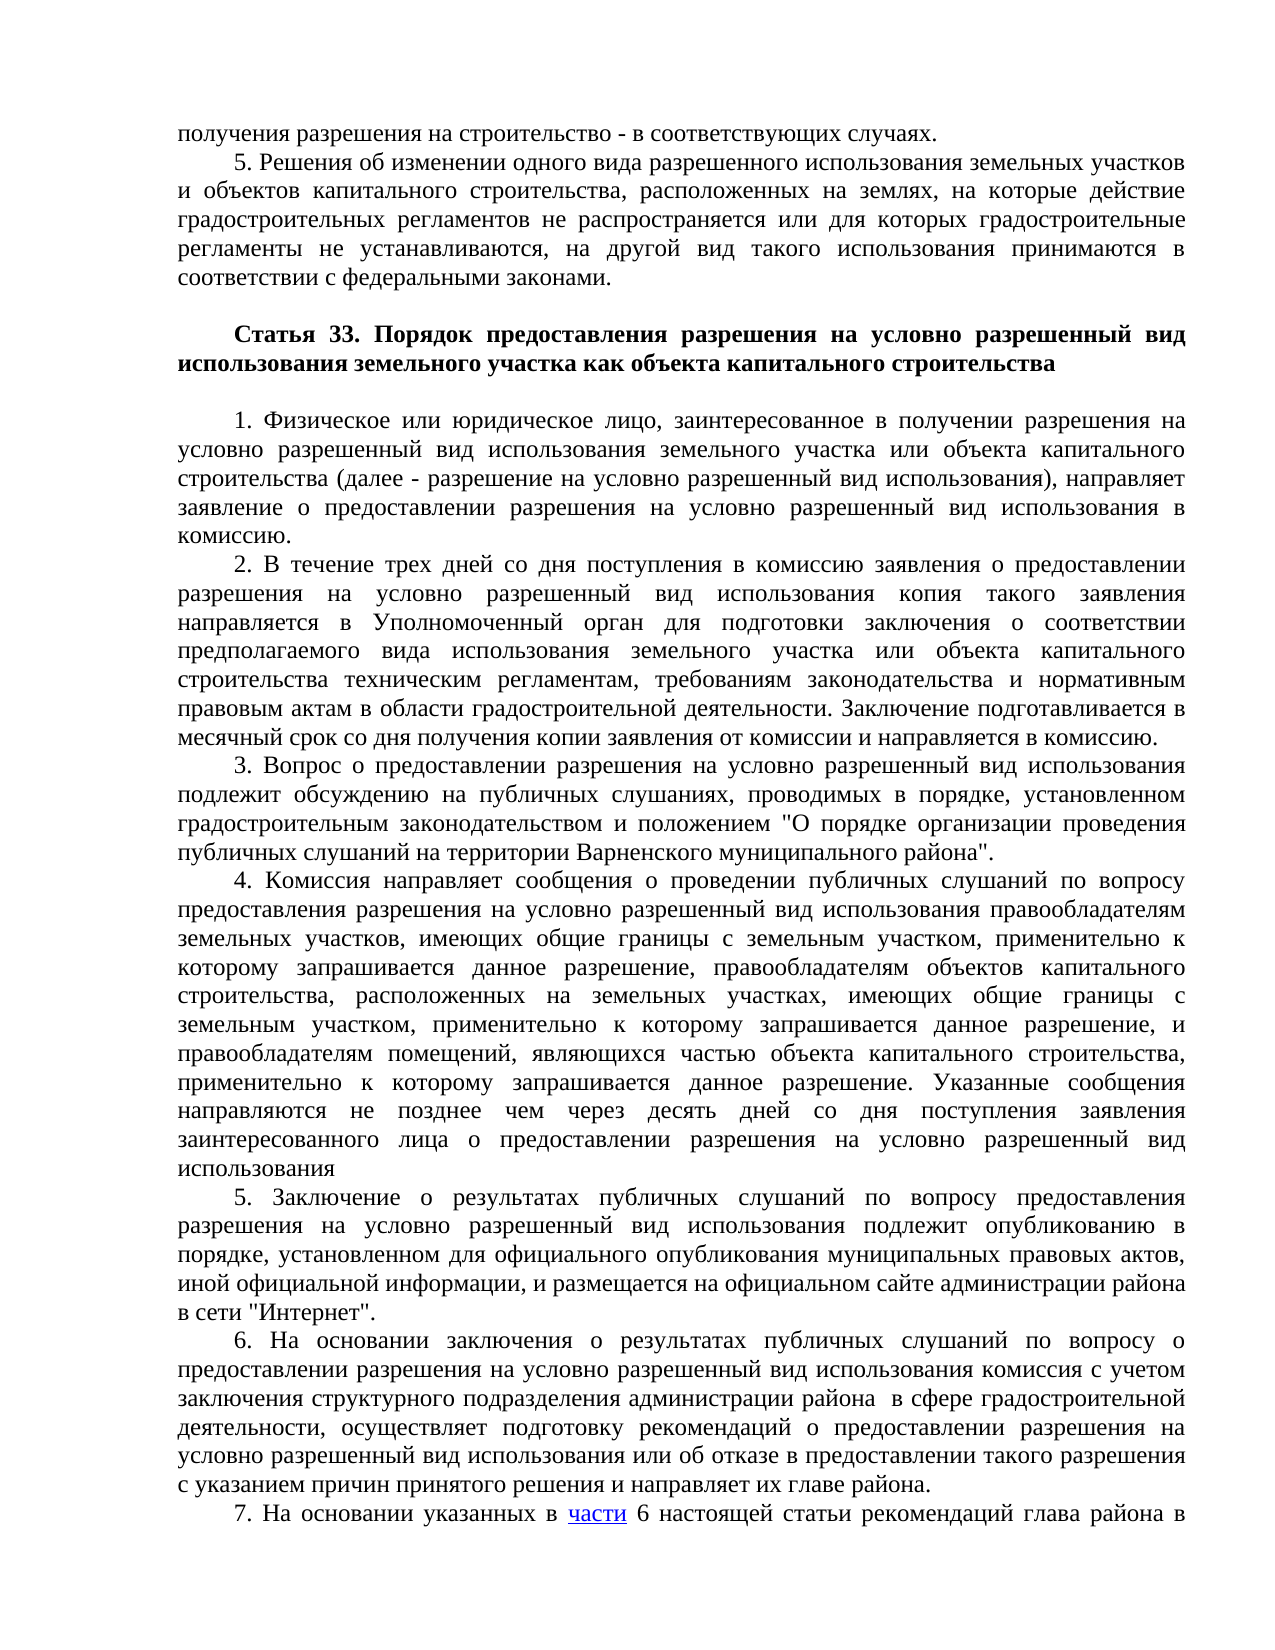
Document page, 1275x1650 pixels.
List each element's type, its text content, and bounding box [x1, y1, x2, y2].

text 6. На основании заключения о результатах публичных слушаний по вопросу о предоставлении разрешения на условно разрешенный вид использования комиссия с учетом заключения структурного подразделения администрации района в сфере градостроительной деятельности, осуществляет подготовку рекомендаций о предоставлении разрешения на условно разрешенный вид использования или об отказе в предоставлении такого разрешения с указанием причин принятого решения и направляет их главе района. [177, 1326, 1186, 1498]
text 5. Решения об изменении одного вида разрешенного использования земельных участков и объектов капитального строительства, расположенных на землях, на которые действие градостроительных регламентов не распространяется или для которых градостроительные регламенты не устанавливаются, на другой вид такого использования принимаются в соответствии с федеральными законами. [177, 147, 1186, 291]
text 2. В течение трех дней со дня поступления в комиссию заявления о предоставлении разрешения на условно разрешенный вид использования копия такого заявления направляется в Уполномоченный орган для подготовки заключения о соответствии предполагаемого вида использования земельного участка или объекта капитального строительства техническим регламентам, требованиям законодательства и нормативным правовым актам в области градостроительной деятельности. Заключение подготавливается в месячный срок со дня получения копии заявления от комиссии и направляется в комиссию. [177, 549, 1186, 751]
text 4. Комиссия направляет сообщения о проведении публичных слушаний по вопросу предоставления разрешения на условно разрешенный вид использования правообладателям земельных участков, имеющих общие границы с земельным участком, применительно к которому запрашивается данное разрешение, правообладателям объектов капитального строительства, расположенных на земельных участках, имеющих общие границы с земельным участком, применительно к которому запрашивается данное разрешение, и правообладателям помещений, являющихся частью объекта капитального строительства, применительно к которому запрашивается данное разрешение. Указанные сообщения направляются не позднее чем через десять дней со дня поступления заявления заинтересованного лица о предоставлении разрешения на условно разрешенный вид использования [177, 866, 1186, 1182]
text 5. Заключение о результатах публичных слушаний по вопросу предоставления разрешения на условно разрешенный вид использования подлежит опубликованию в порядке, установленном для официального опубликования муниципальных правовых актов, иной официальной информации, и размещается на официальном сайте администрации района в сети "Интернет". [177, 1182, 1186, 1326]
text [177, 1498, 1186, 1527]
text 1. Физическое или юридическое лицо, заинтересованное в получении разрешения на условно разрешенный вид использования земельного участка или объекта капитального строительства (далее - разрешение на условно разрешенный вид использования), направляет заявление о предоставлении разрешения на условно разрешенный вид использования в комиссию. [177, 406, 1186, 549]
text 3. Вопрос о предоставлении разрешения на условно разрешенный вид использования подлежит обсуждению на публичных слушаниях, проводимых в порядке, установленном градостроительным законодательством и положением "О порядке организации проведения публичных слушаний на территории Варненского муниципального района". [177, 751, 1186, 866]
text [177, 118, 1186, 147]
text Статья 33. Порядок предоставления разрешения на условно разрешенный вид использования земельного участка как объекта капитального строительства [177, 319, 1186, 377]
